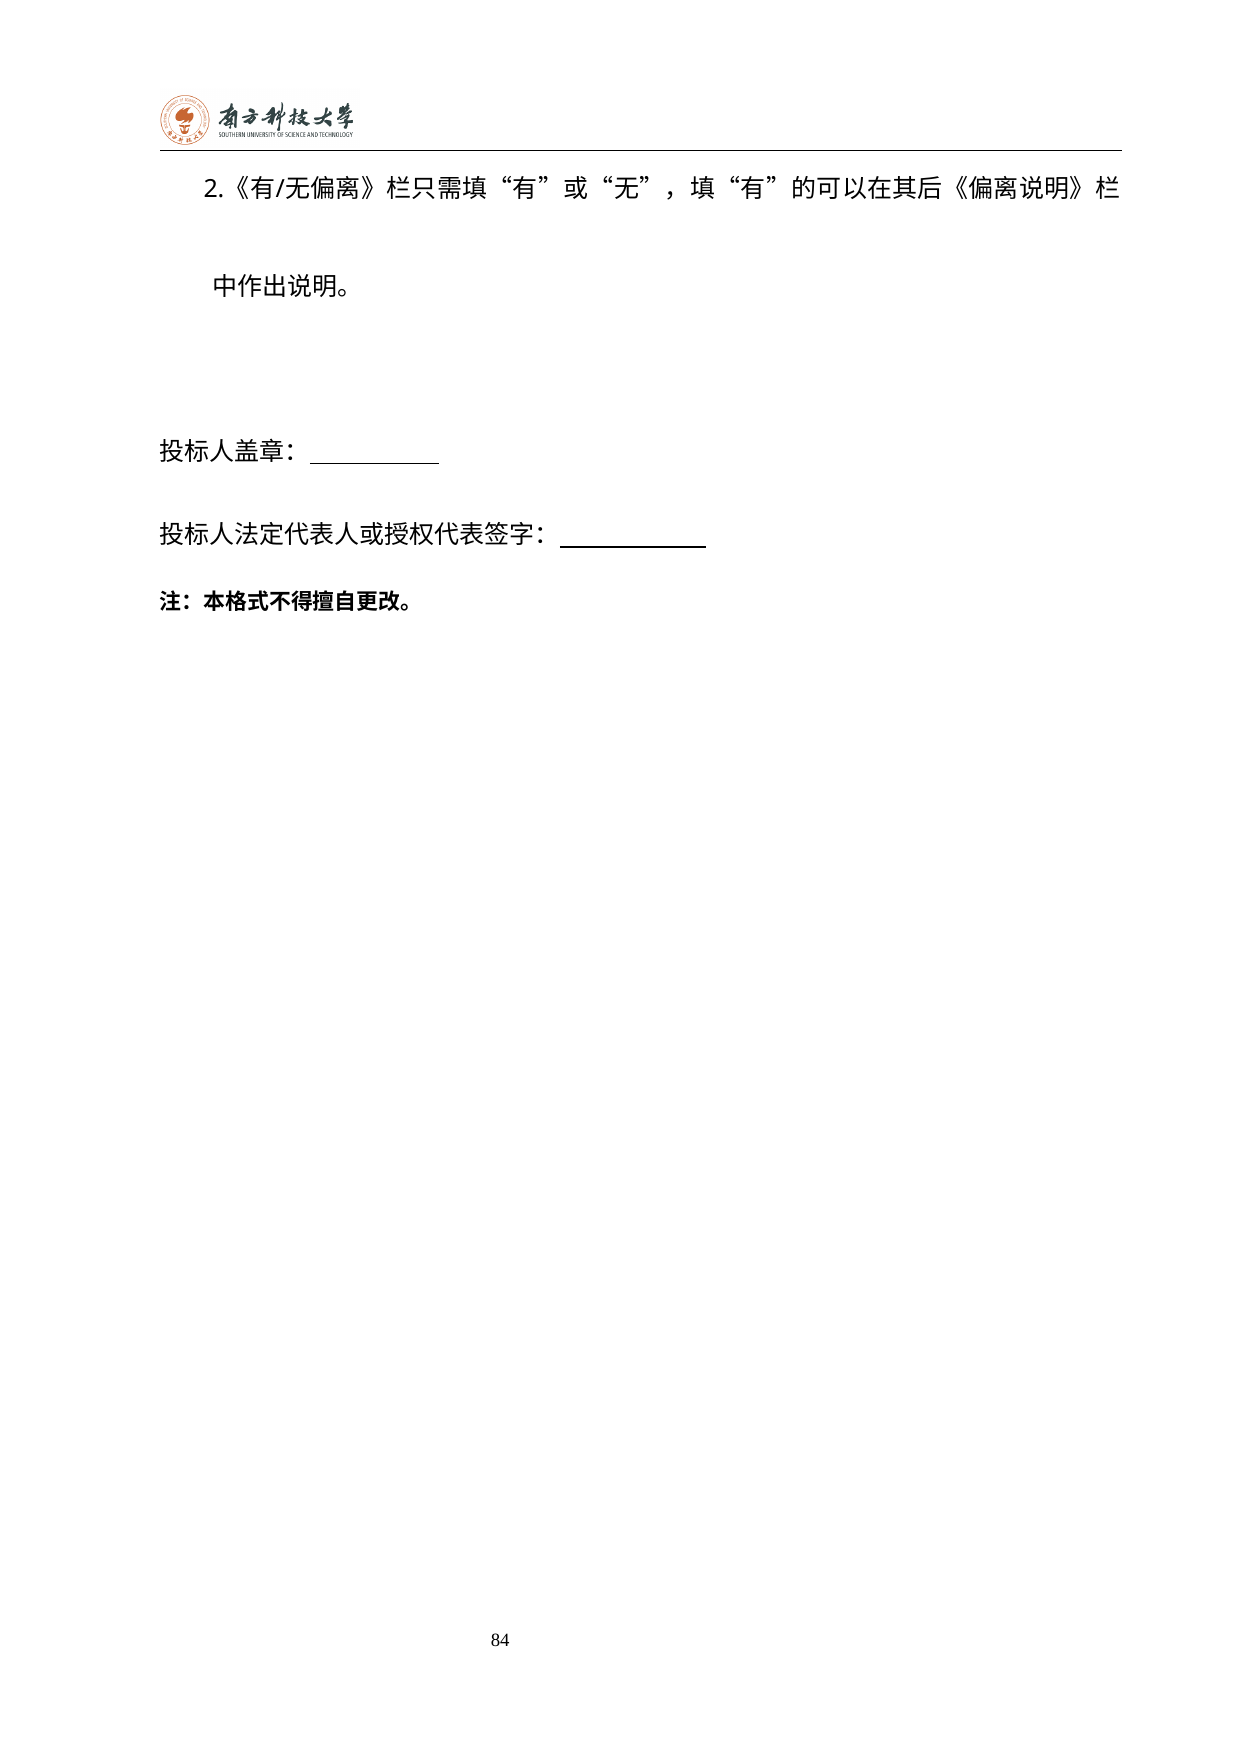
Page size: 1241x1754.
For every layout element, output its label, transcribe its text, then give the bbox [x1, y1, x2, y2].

text 投标人法定代表人或授权代表签字： [159, 500, 1122, 565]
picture [159, 88, 361, 148]
text 2.《有/无偏离》栏只需填“有”或“无”，填“有”的可以在其后《偏离说明》栏中作出说明。 [203, 154, 1122, 317]
text 投标人盖章： [159, 417, 1122, 482]
text 注：本格式不得擅自更改。 [159, 583, 1122, 616]
